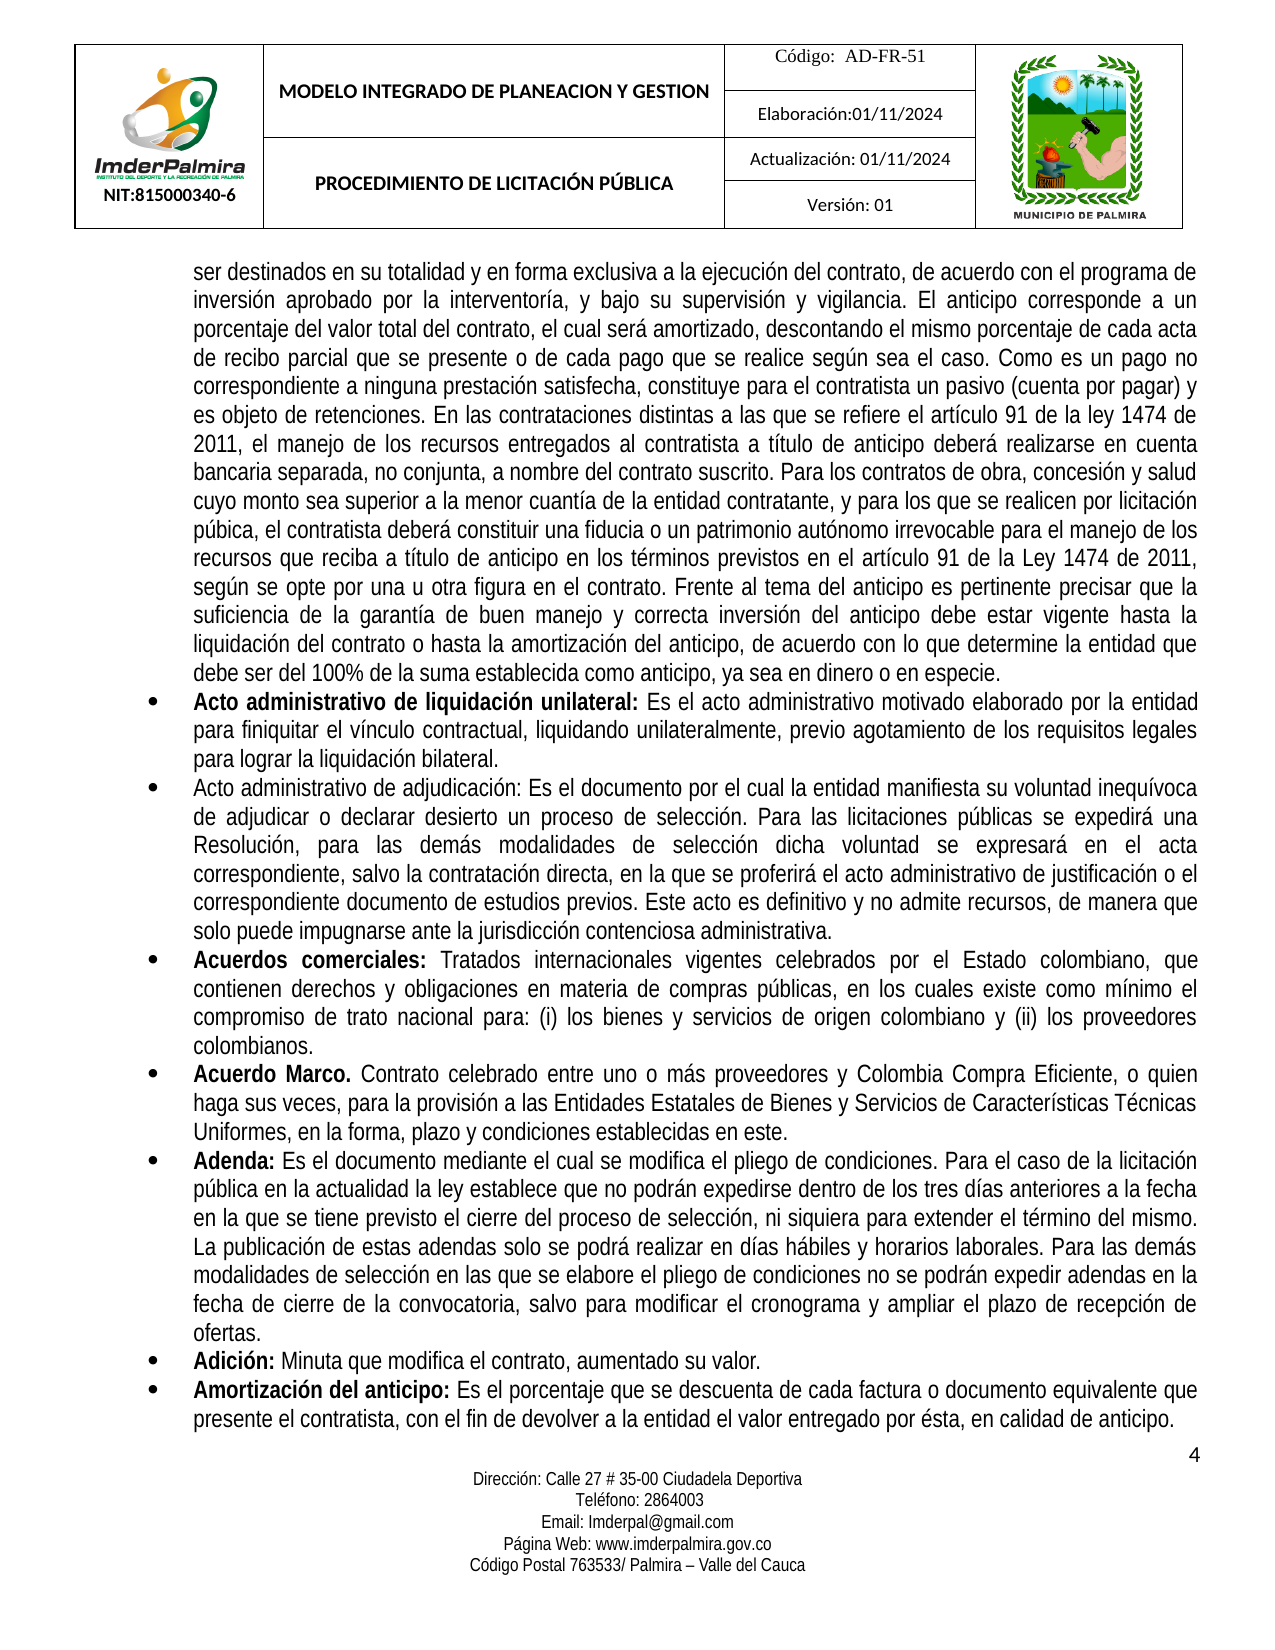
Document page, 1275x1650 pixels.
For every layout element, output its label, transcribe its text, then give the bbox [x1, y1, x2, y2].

list Amortización del anticipo: Es el porcentaje que se descuenta de cada factura o documento equivalente que presente el contratista, con el fin de devolver a la entidad el valor entregado por ésta, en calidad de anticipo. [149, 1375, 1200, 1433]
list Acto administrativo de adjudicación: Es el documento por el cual la entidad manifiesta su voluntad inequívoca de adjudicar o declarar desierto un proceso de selección. Para las licitaciones públicas se expedirá una Resolución, para las demás modalidades de selección dicha voluntad se expresará en el acta correspondiente, salvo la contratación directa, en la que se proferirá el acto administrativo de justificación o el correspondiente documento de estudios previos. Este acto es definitivo y no admite recursos, de manera que solo puede impugnarse ante la jurisdicción contenciosa administrativa. [149, 773, 1200, 945]
picture [1011, 55, 1147, 219]
list Adición: Minuta que modifica el contrato, aumentado su valor. [149, 1346, 1200, 1375]
list Acuerdos comerciales: Tratados internacionales vigentes celebrados por el Estado colombiano, que contienen derechos y obligaciones en materia de compras públicas, en los cuales existe como mínimo el compromiso de trato nacional para: (i) los bienes y servicios de origen colombiano y (ii) los proveedores colombianos. [149, 945, 1200, 1059]
picture [93, 67, 246, 183]
list Acuerdo Marco. Contrato celebrado entre uno o más proveedores y Colombia Compra Eficiente, o quien haga sus veces, para la provisión a las Entidades Estatales de Bienes y Servicios de Características Técnicas Uniformes, en la forma, plazo y condiciones establecidas en este. [149, 1059, 1200, 1146]
list Acto administrativo de liquidación unilateral: Es el acto administrativo motivado elaborado por la entidad para finiquitar el vínculo contractual, liquidando unilateralmente, previo agotamiento de los requisitos legales para lograr la liquidación bilateral. [149, 686, 1200, 773]
list Adenda: Es el documento mediante el cual se modifica el pliego de condiciones. Para el caso de la licitación pública en la actualidad la ley establece que no podrán expedirse dentro de los tres días anteriores a la fecha en la que se tiene previsto el cierre del proceso de selección, ni siquiera para extender el término del mismo. La publicación de estas adendas solo se podrá realizar en días hábiles y horarios laborales. Para las demás modalidades de selección en las que se elabore el pliego de condiciones no se podrán expedir adendas en la fecha de cierre de la convocatoria, salvo para modificar el cronograma y ampliar el plazo de recepción de ofertas. [149, 1146, 1200, 1346]
